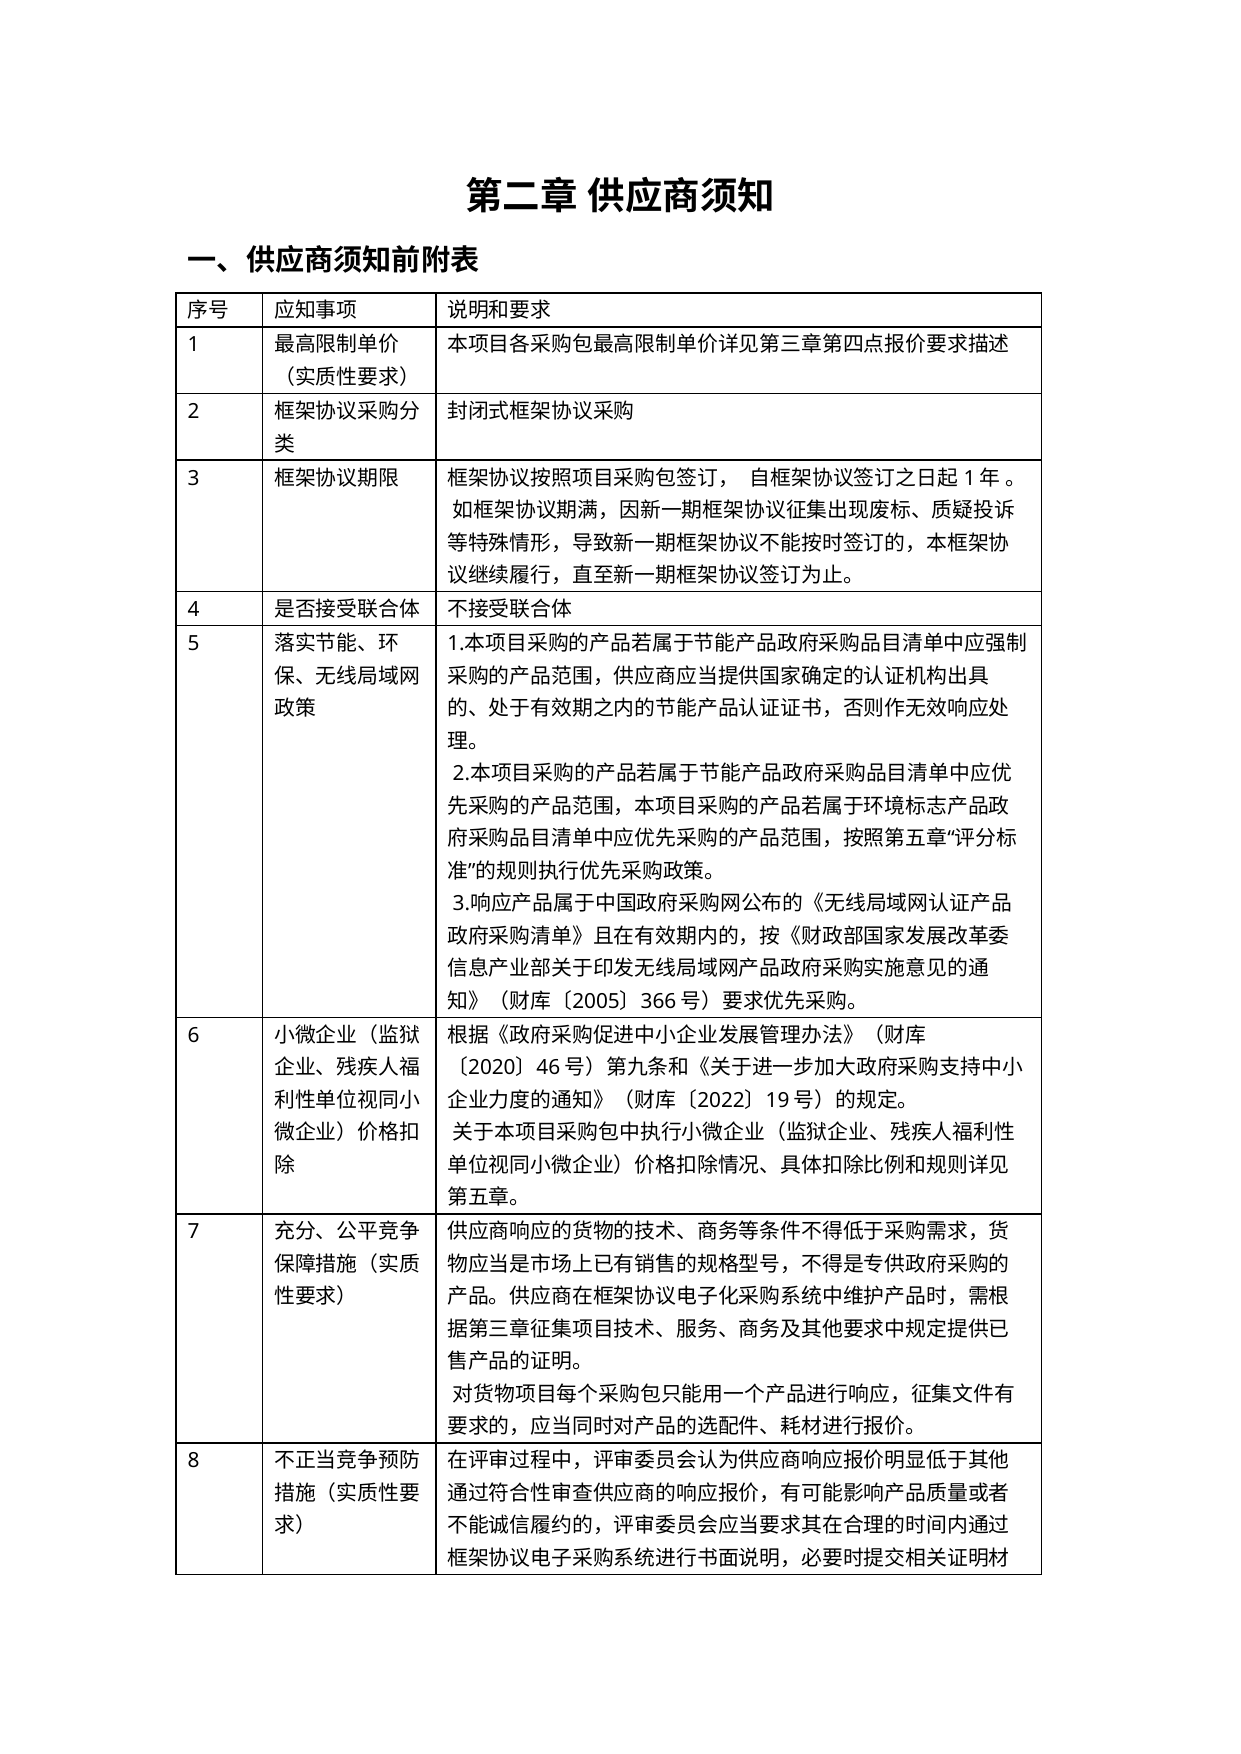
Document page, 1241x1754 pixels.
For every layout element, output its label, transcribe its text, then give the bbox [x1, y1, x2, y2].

table_cell 2 [177, 394, 262, 459]
table_cell 封闭式框架协议采购 [437, 394, 1041, 459]
table_cell 本项目各采购包最高限制单价详见第三章第四点报价要求描述 [437, 328, 1041, 393]
table_cell 6 [177, 1018, 262, 1213]
table_cell 充分、公平竞争保障措施（实质性要求） [263, 1215, 435, 1442]
table_header 应知事项 [263, 294, 435, 326]
table_cell 根据《政府采购促进中小企业发展管理办法》（财库〔2020〕46号）第九条和《关于进一步加大政府采购支持中小企业力度的通知》（财库〔2022〕19号）的规定。 关于本项目采购包中执行小微企业（监狱企业、残疾人福利性单位视同小微企业）价格扣除情况、具体扣除比例和规则详见第五章。 [437, 1018, 1041, 1213]
table_cell 供应商响应的货物的技术、商务等条件不得低于采购需求，货物应当是市场上已有销售的规格型号，不得是专供政府采购的产品。供应商在框架协议电子化采购系统中维护产品时，需根据第三章征集项目技术、服务、商务及其他要求中规定提供已售产品的证明。 对货物项目每个采购包只能用一个产品进行响应，征集文件有要求的，应当同时对产品的选配件、耗材进行报价。 [437, 1215, 1041, 1442]
table_cell 框架协议期限 [263, 461, 435, 591]
table_header 说明和要求 [437, 294, 1041, 326]
table_cell 不正当竞争预防措施（实质性要求） [263, 1444, 435, 1573]
table_cell 框架协议采购分类 [263, 394, 435, 459]
table_cell 是否接受联合体 [263, 592, 435, 625]
table_cell 4 [177, 592, 262, 625]
table_cell 1.本项目采购的产品若属于节能产品政府采购品目清单中应强制采购的产品范围，供应商应当提供国家确定的认证机构出具的、处于有效期之内的节能产品认证证书，否则作无效响应处理。 2.本项目采购的产品若属于节能产品政府采购品目清单中应优先采购的产品范围，本项目采购的产品若属于环境标志产品政府采购品目清单中应优先采购的产品范围，按照第五章“评分标准”的规则执行优先采购政策。 3.响应产品属于中国政府采购网公布的《无线局域网认证产品政府采购清单》且在有效期内的，按《财政部国家发展改革委信息产业部关于印发无线局域网产品政府采购实施意见的通知》（财库〔2005〕366号）要求优先采购。 [437, 626, 1041, 1016]
table_cell 1 [177, 328, 262, 393]
table_cell 7 [177, 1215, 262, 1442]
table_cell 8 [177, 1444, 262, 1573]
text 第二章 供应商须知 [187, 162, 1053, 227]
table_header 序号 [177, 294, 262, 326]
table_cell 不接受联合体 [437, 592, 1041, 625]
table_cell 5 [177, 626, 262, 1016]
table_cell 落实节能、环保、无线局域网政策 [263, 626, 435, 1016]
table_cell 框架协议按照项目采购包签订， 自框架协议签订之日起 1年 。 如框架协议期满，因新一期框架协议征集出现废标、质疑投诉等特殊情形，导致新一期框架协议不能按时签订的，本框架协议继续履行，直至新一期框架协议签订为止。 [437, 461, 1041, 591]
table_cell 小微企业（监狱企业、残疾人福利性单位视同小微企业）价格扣除 [263, 1018, 435, 1213]
text 一、供应商须知前附表 [187, 227, 1053, 292]
table_cell 最高限制单价（实质性要求） [263, 328, 435, 393]
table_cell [437, 1444, 1041, 1573]
table_cell 3 [177, 461, 262, 591]
